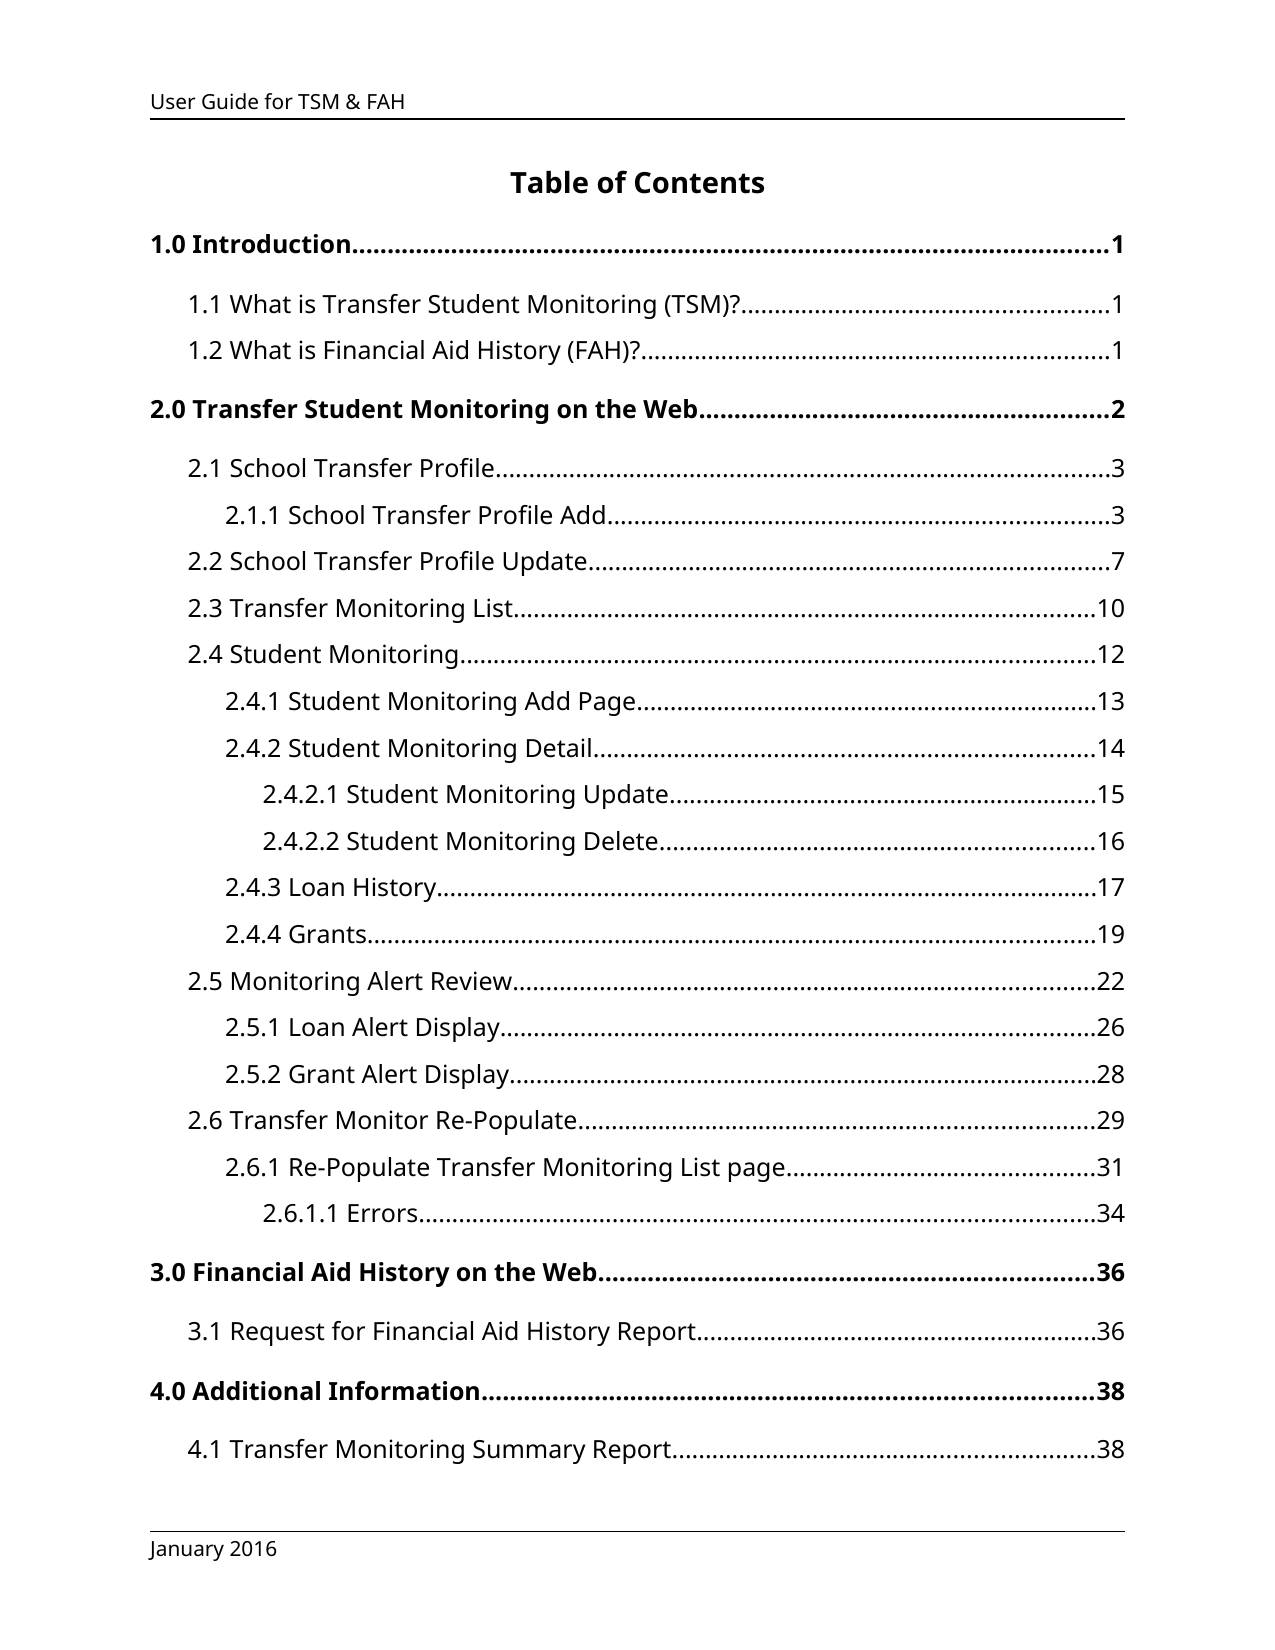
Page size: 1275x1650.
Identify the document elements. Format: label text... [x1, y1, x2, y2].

text 1.2 What is Financial Aid History (FAH)? 1 [187, 333, 1125, 367]
text 2.4 Student Monitoring 12 [187, 637, 1125, 671]
text 2.2 School Transfer Profile Update 7 [187, 544, 1125, 578]
text 2.1.1 School Transfer Profile Add 3 [225, 497, 1125, 532]
text 2.6.1 Re-Populate Transfer Monitoring List page 31 [225, 1149, 1125, 1183]
text 2.4.3 Loan History 17 [225, 870, 1125, 904]
text 3.1 Request for Financial Aid History Report 36 [187, 1314, 1125, 1348]
text 4.1 Transfer Monitoring Summary Report 38 [187, 1432, 1125, 1466]
text 2.4.4 Grants 19 [225, 917, 1125, 951]
text 2.5 Monitoring Alert Review 22 [187, 963, 1125, 997]
text 2.6.1.1 Errors 34 [262, 1196, 1125, 1230]
text 1.1 What is Transfer Student Monitoring (TSM)? 1 [187, 286, 1125, 320]
text 2.6 Transfer Monitor Re-Populate 29 [187, 1103, 1125, 1137]
text 1.0 Introduction 1 [150, 227, 1125, 261]
text 2.1 School Transfer Profile 3 [187, 451, 1125, 485]
text 2.4.2.2 Student Monitoring Delete 16 [262, 823, 1125, 857]
text 2.5.1 Loan Alert Display 26 [225, 1010, 1125, 1044]
text 2.0 Transfer Student Monitoring on the Web 2 [150, 392, 1125, 426]
text 4.0 Additional Information 38 [150, 1373, 1125, 1407]
text 2.4.2.1 Student Monitoring Update 15 [262, 777, 1125, 811]
text 2.4.2 Student Monitoring Detail 14 [225, 730, 1125, 764]
text Table of Contents [150, 162, 1125, 202]
text 2.3 Transfer Monitoring List 10 [187, 591, 1125, 625]
text 2.5.2 Grant Alert Display 28 [225, 1056, 1125, 1090]
text 2.4.1 Student Monitoring Add Page 13 [225, 684, 1125, 718]
text 3.0 Financial Aid History on the Web 36 [150, 1255, 1125, 1289]
